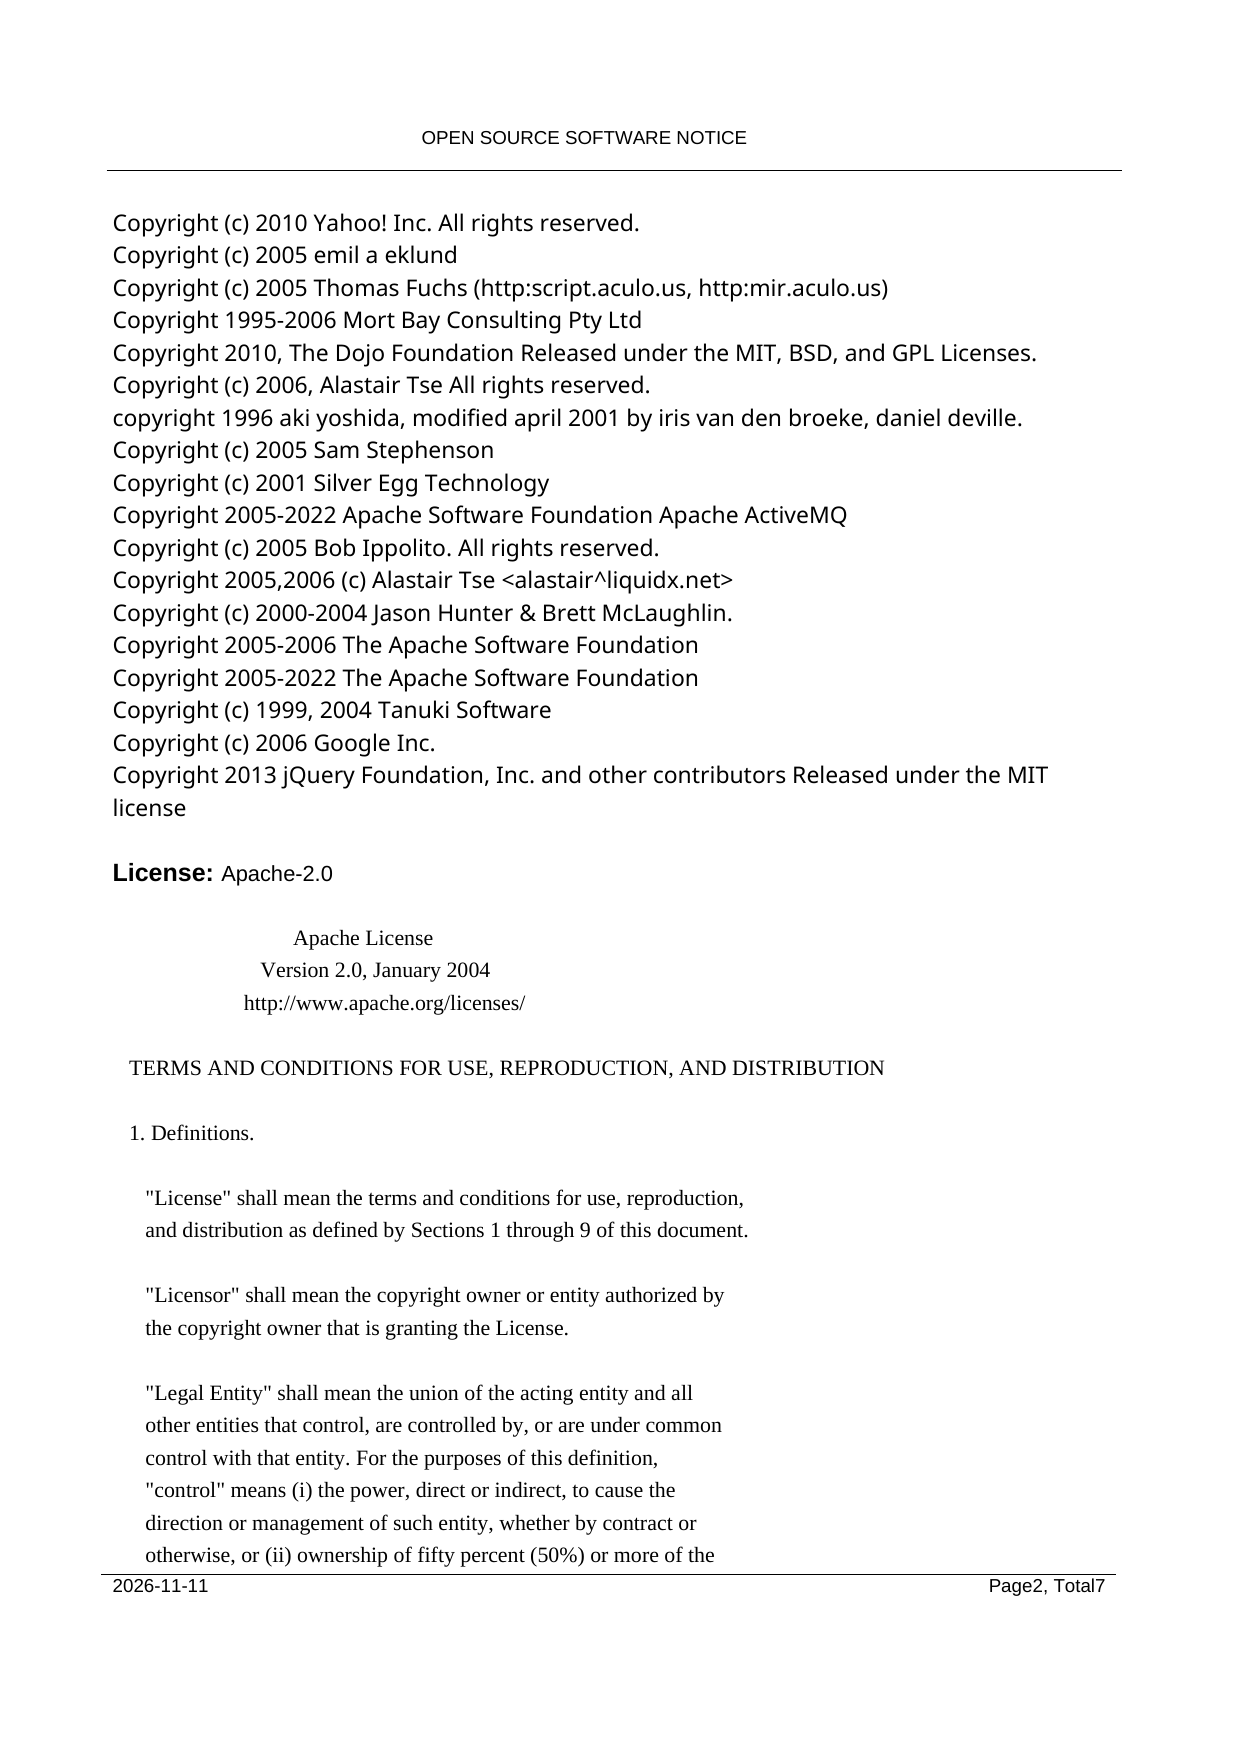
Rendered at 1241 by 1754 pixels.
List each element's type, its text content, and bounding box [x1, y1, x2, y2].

text License: Apache-2.0 [112, 856, 1128, 889]
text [112, 206, 1128, 856]
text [112, 889, 1128, 1571]
